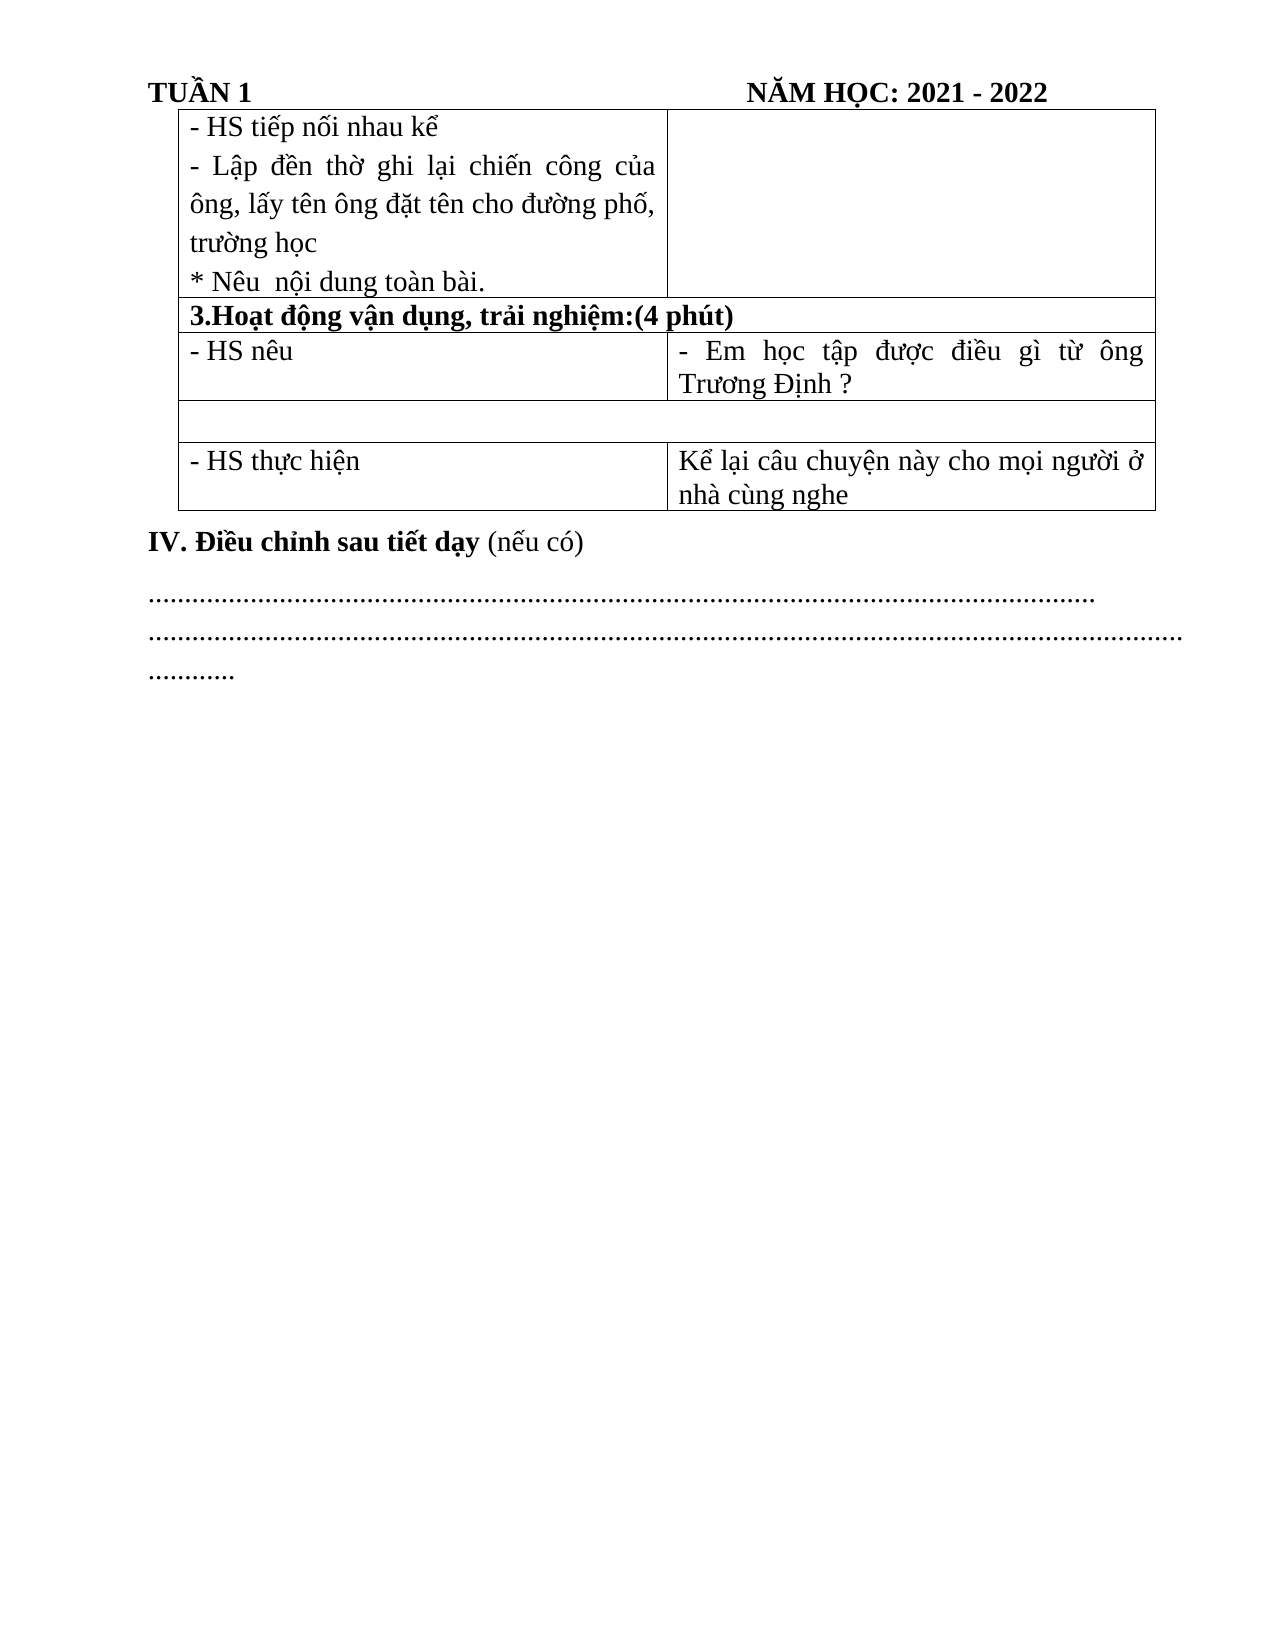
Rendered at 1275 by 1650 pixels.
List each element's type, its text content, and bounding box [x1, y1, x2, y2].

table_cell Kể lại câu chuyện này cho mọi người ở nhà cùng nghe [668, 443, 1155, 510]
table_cell - Em học tập được điều gì từ ông Trương Định ? [668, 333, 1155, 400]
table_cell - HS thực hiện [179, 443, 667, 510]
text IV. Điều chỉnh sau tiết dạy (nếu có) [148, 524, 1186, 557]
text ............................................................................................................................................................................................................................................................................................ [148, 575, 1186, 686]
table_cell 3.Hoạt động vận dụng, trải nghiệm:(4 phút) [179, 298, 1155, 332]
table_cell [179, 110, 667, 297]
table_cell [668, 110, 1155, 297]
table_cell - HS nêu [179, 333, 667, 400]
table_cell [179, 401, 1155, 442]
